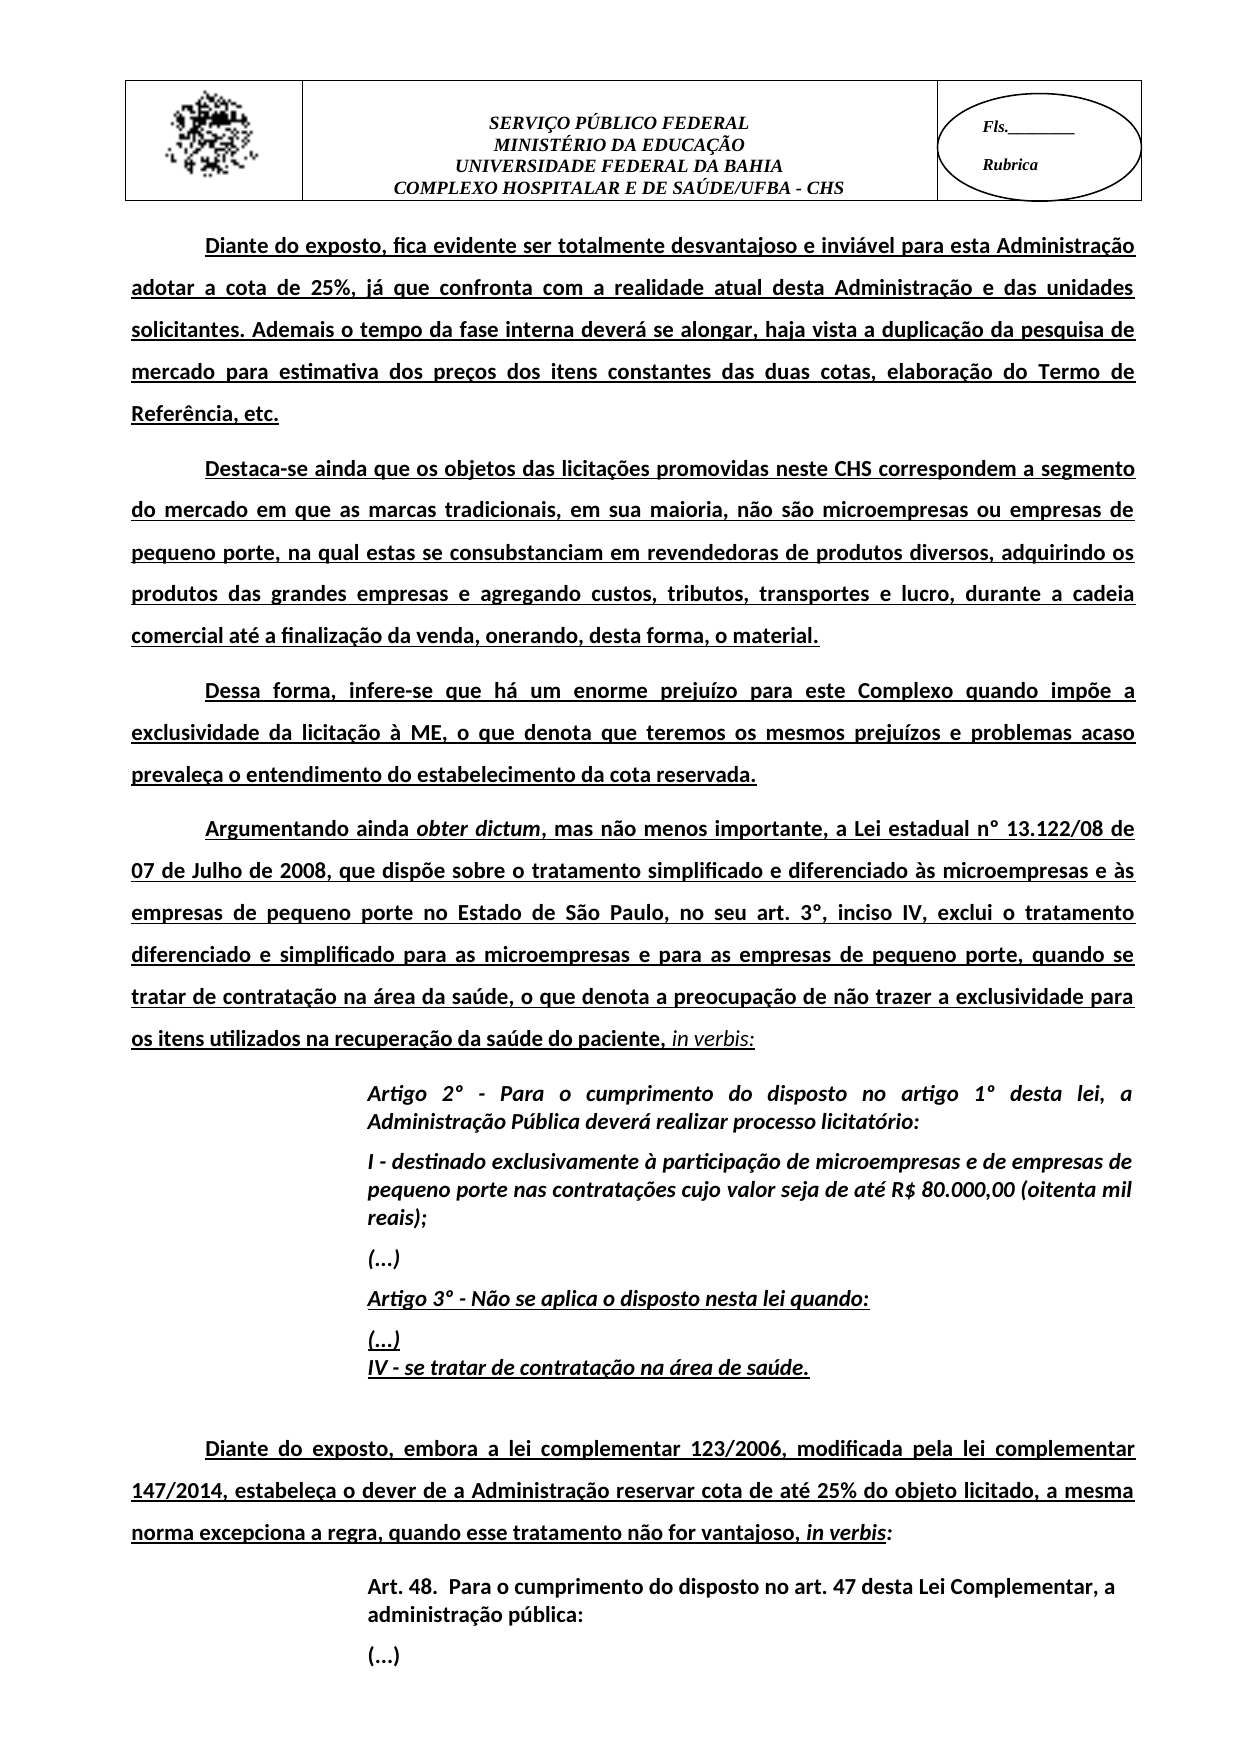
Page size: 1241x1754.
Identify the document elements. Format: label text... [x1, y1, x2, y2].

text Artigo 3º - Não se aplica o disposto nesta lei quando: [367, 1284, 1136, 1312]
text Argumentando ainda obter dictum, mas não menos importante, a Lei estadual nº 13.122/08 de 07 de Julho de 2008, que dispõe sobre o tratamento simplificado e diferenciado às microempresas e às empresas de pequeno porte no Estado de São Paulo, no seu art. 3º, inciso IV, exclui o tratamento diferenciado e simplificado para as microempresas e para as empresas de pequeno porte, quando se tratar de contratação na área da saúde, o que denota a preocupação de não trazer a exclusividade para os itens utilizados na recuperação da saúde do paciente, in verbis: [131, 814, 1136, 881]
text Destaca-se ainda que os objetos das licitações promovidas neste CHS correspondem a segmento do mercado em que as marcas tradicionais, em sua maioria, não são microempresas ou empresas de pequeno porte, na qual estas se consubstanciam em revendedoras de produtos diversos, adquirindo os produtos das grandes empresas e agregando custos, tributos, transportes e lucro, durante a cadeia comercial até a finalização da venda, onerando, desta forma, o material. [131, 605, 1136, 649]
text Artigo 2º - Para o cumprimento do disposto no artigo 1º desta lei, a Administração Pública deverá realizar processo licitatório: [367, 1079, 1136, 1135]
text Diante do exposto, fica evidente ser totalmente desvantajoso e inviável para esta Administração adotar a cota de 25%, já que confronta com a realidade atual desta Administração e das unidades solicitantes. Ademais o tempo da fase interna deverá se alongar, haja vista a duplicação da pesquisa de mercado para estimativa dos preços dos itens constantes das duas cotas, elaboração do Termo de Referência, etc. [131, 341, 1136, 381]
text (...) IV - se tratar de contratação na área de saúde. [367, 1325, 1136, 1381]
text I - destinado exclusivamente à participação de microempresas e de empresas de pequeno porte nas contratações cujo valor seja de até R$ 80.000,00 (oitenta mil reais); [367, 1147, 1136, 1231]
text Diante do exposto, embora a lei complementar 123/2006, modificada pela lei complementar 147/2014, estabeleça o dever de a Administração reservar cota de até 25% do objeto licitado, a mesma norma excepciona a regra, quando esse tratamento não for vantajoso, in verbis: [131, 1434, 1136, 1476]
text (...) [367, 1244, 1136, 1272]
text Art. 48. Para o cumprimento do disposto no art. 47 desta Lei Complementar, a administração pública: [367, 1572, 1136, 1628]
text Argumentando ainda obter dictum, mas não menos importante, a Lei estadual nº 13.122/08 de 07 de Julho de 2008, que dispõe sobre o tratamento simplificado e diferenciado às microempresas e às empresas de pequeno porte no Estado de São Paulo, no seu art. 3º, inciso IV, exclui o tratamento diferenciado e simplificado para as microempresas e para as empresas de pequeno porte, quando se tratar de contratação na área da saúde, o que denota a preocupação de não trazer a exclusividade para os itens utilizados na recuperação da saúde do paciente, in verbis: [131, 924, 1136, 1052]
text Diante do exposto, embora a lei complementar 123/2006, modificada pela lei complementar 147/2014, estabeleça o dever de a Administração reservar cota de até 25% do objeto licitado, a mesma norma excepciona a regra, quando esse tratamento não for vantajoso, in verbis: [131, 1504, 1136, 1546]
text Diante do exposto, fica evidente ser totalmente desvantajoso e inviável para esta Administração adotar a cota de 25%, já que confronta com a realidade atual desta Administração e das unidades solicitantes. Ademais o tempo da fase interna deverá se alongar, haja vista a duplicação da pesquisa de mercado para estimativa dos preços dos itens constantes das duas cotas, elaboração do Termo de Referência, etc. [131, 231, 1136, 339]
text Argumentando ainda obter dictum, mas não menos importante, a Lei estadual nº 13.122/08 de 07 de Julho de 2008, que dispõe sobre o tratamento simplificado e diferenciado às microempresas e às empresas de pequeno porte no Estado de São Paulo, no seu art. 3º, inciso IV, exclui o tratamento diferenciado e simplificado para as microempresas e para as empresas de pequeno porte, quando se tratar de contratação na área da saúde, o que denota a preocupação de não trazer a exclusividade para os itens utilizados na recuperação da saúde do paciente, in verbis: [131, 882, 1136, 923]
text Dessa forma, infere-se que há um enorme prejuízo para este Complexo quando impõe a exclusividade da licitação à ME, o que denota que teremos os mesmos prejuízos e problemas acaso prevaleça o entendimento do estabelecimento da cota reservada. [131, 744, 1136, 788]
text (...) [367, 1641, 1136, 1669]
text Dessa forma, infere-se que há um enorme prejuízo para este Complexo quando impõe a exclusividade da licitação à ME, o que denota que teremos os mesmos prejuízos e problemas acaso prevaleça o entendimento do estabelecimento da cota reservada. [131, 676, 1136, 742]
text Diante do exposto, fica evidente ser totalmente desvantajoso e inviável para esta Administração adotar a cota de 25%, já que confronta com a realidade atual desta Administração e das unidades solicitantes. Ademais o tempo da fase interna deverá se alongar, haja vista a duplicação da pesquisa de mercado para estimativa dos preços dos itens constantes das duas cotas, elaboração do Termo de Referência, etc. [131, 383, 1136, 427]
text Destaca-se ainda que os objetos das licitações promovidas neste CHS correspondem a segmento do mercado em que as marcas tradicionais, em sua maioria, não são microempresas ou empresas de pequeno porte, na qual estas se consubstanciam em revendedoras de produtos diversos, adquirindo os produtos das grandes empresas e agregando custos, tributos, transportes e lucro, durante a cadeia comercial até a finalização da venda, onerando, desta forma, o material. [131, 454, 1136, 604]
